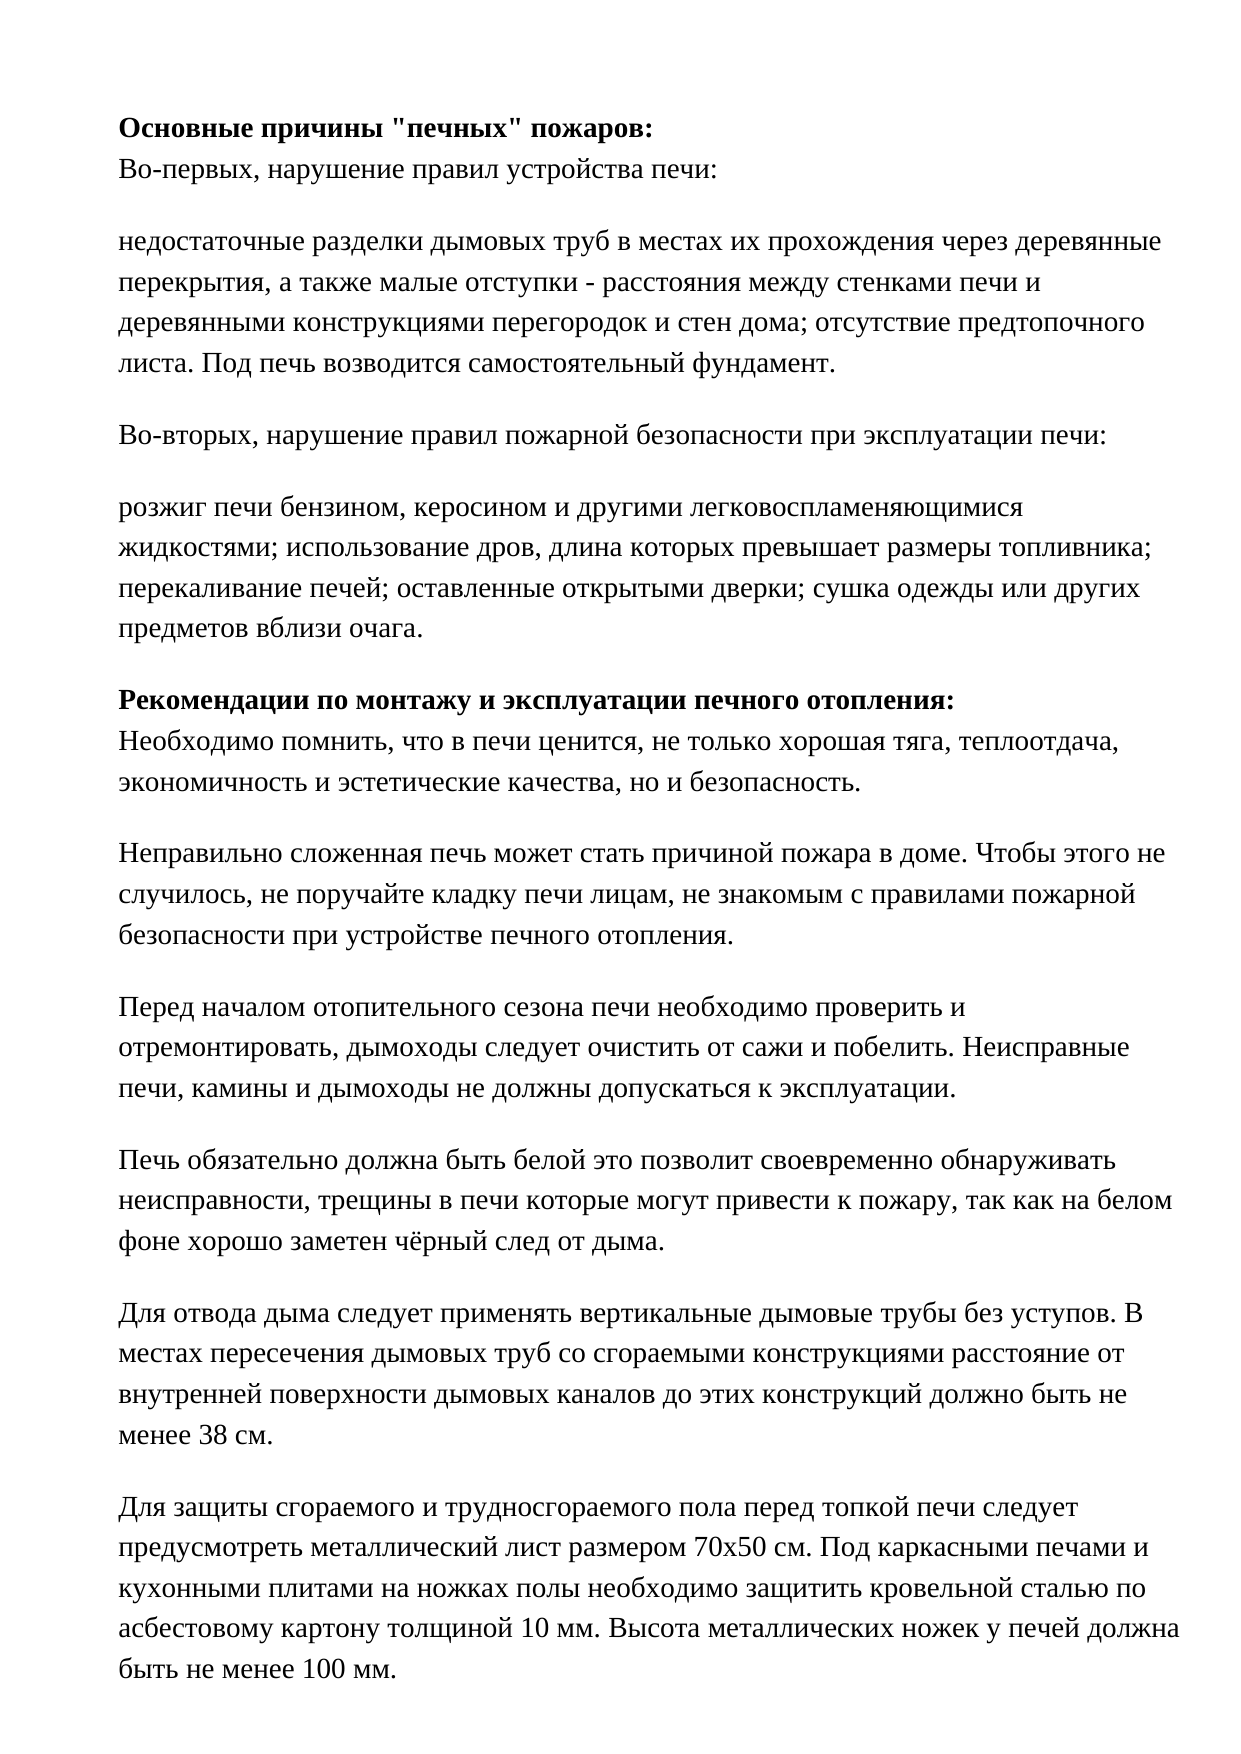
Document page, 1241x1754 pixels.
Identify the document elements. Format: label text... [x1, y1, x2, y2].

text Неправильно сложенная печь может стать причиной пожара в доме. Чтобы этого не случилось, не поручайте кладку печи лицам, не знакомым с правилами пожарной безопасности при устройстве печного отопления. [118, 828, 1181, 950]
text Печь обязательно должна быть белой это позволит своевременно обнаруживать неисправности, трещины в печи которые могут привести к пожару, так как на белом фоне хорошо заметен чёрный след от дыма. [118, 1135, 1181, 1257]
text Для отвода дыма следует применять вертикальные дымовые трубы без уступов. В местах пересечения дымовых труб со сгораемыми конструкциями расстояние от внутренней поверхности дымовых каналов до этих конструкций должно быть не менее 38 см. [118, 1288, 1181, 1450]
text Основные причины "печных" пожаров: [118, 103, 1181, 144]
text Перед началом отопительного сезона печи необходимо проверить и отремонтировать, дымоходы следует очистить от сажи и побелить. Неисправные печи, камины и дымоходы не должны допускаться к эксплуатации. [118, 982, 1181, 1103]
text Во-первых, нарушение правил устройства печи: [118, 144, 1181, 185]
text розжиг печи бензином, керосином и другими легковоспламеняющимися жидкостями; использование дров, длина которых превышает размеры топливника; перекаливание печей; оставленные открытыми дверки; сушка одежды или других предметов вблизи очага. [118, 482, 1181, 644]
text Для защиты сгораемого и трудносгораемого пола перед топкой печи следует предусмотреть металлический лист размером 70х50 см. Под каркасными печами и кухонными плитами на ножках полы необходимо защитить кровельной сталью по асбестовому картону толщиной 10 мм. Высота металлических ножек у печей должна быть не менее 100 мм. [118, 1482, 1181, 1685]
text недостаточные разделки дымовых труб в местах их прохождения через деревянные перекрытия, а также малые отступки - расстояния между стенками печи и деревянными конструкциями перегородок и стен дома; отсутствие предтопочного листа. Под печь возводится самостоятельный фундамент. [118, 216, 1181, 378]
text Необходимо помнить, что в печи ценится, не только хорошая тяга, теплоотдача, экономичность и эстетические качества, но и безопасность. [118, 716, 1181, 797]
text Рекомендации по монтажу и эксплуатации печного отопления: [118, 675, 1181, 716]
text Во-вторых, нарушение правил пожарной безопасности при эксплуатации печи: [118, 410, 1181, 450]
